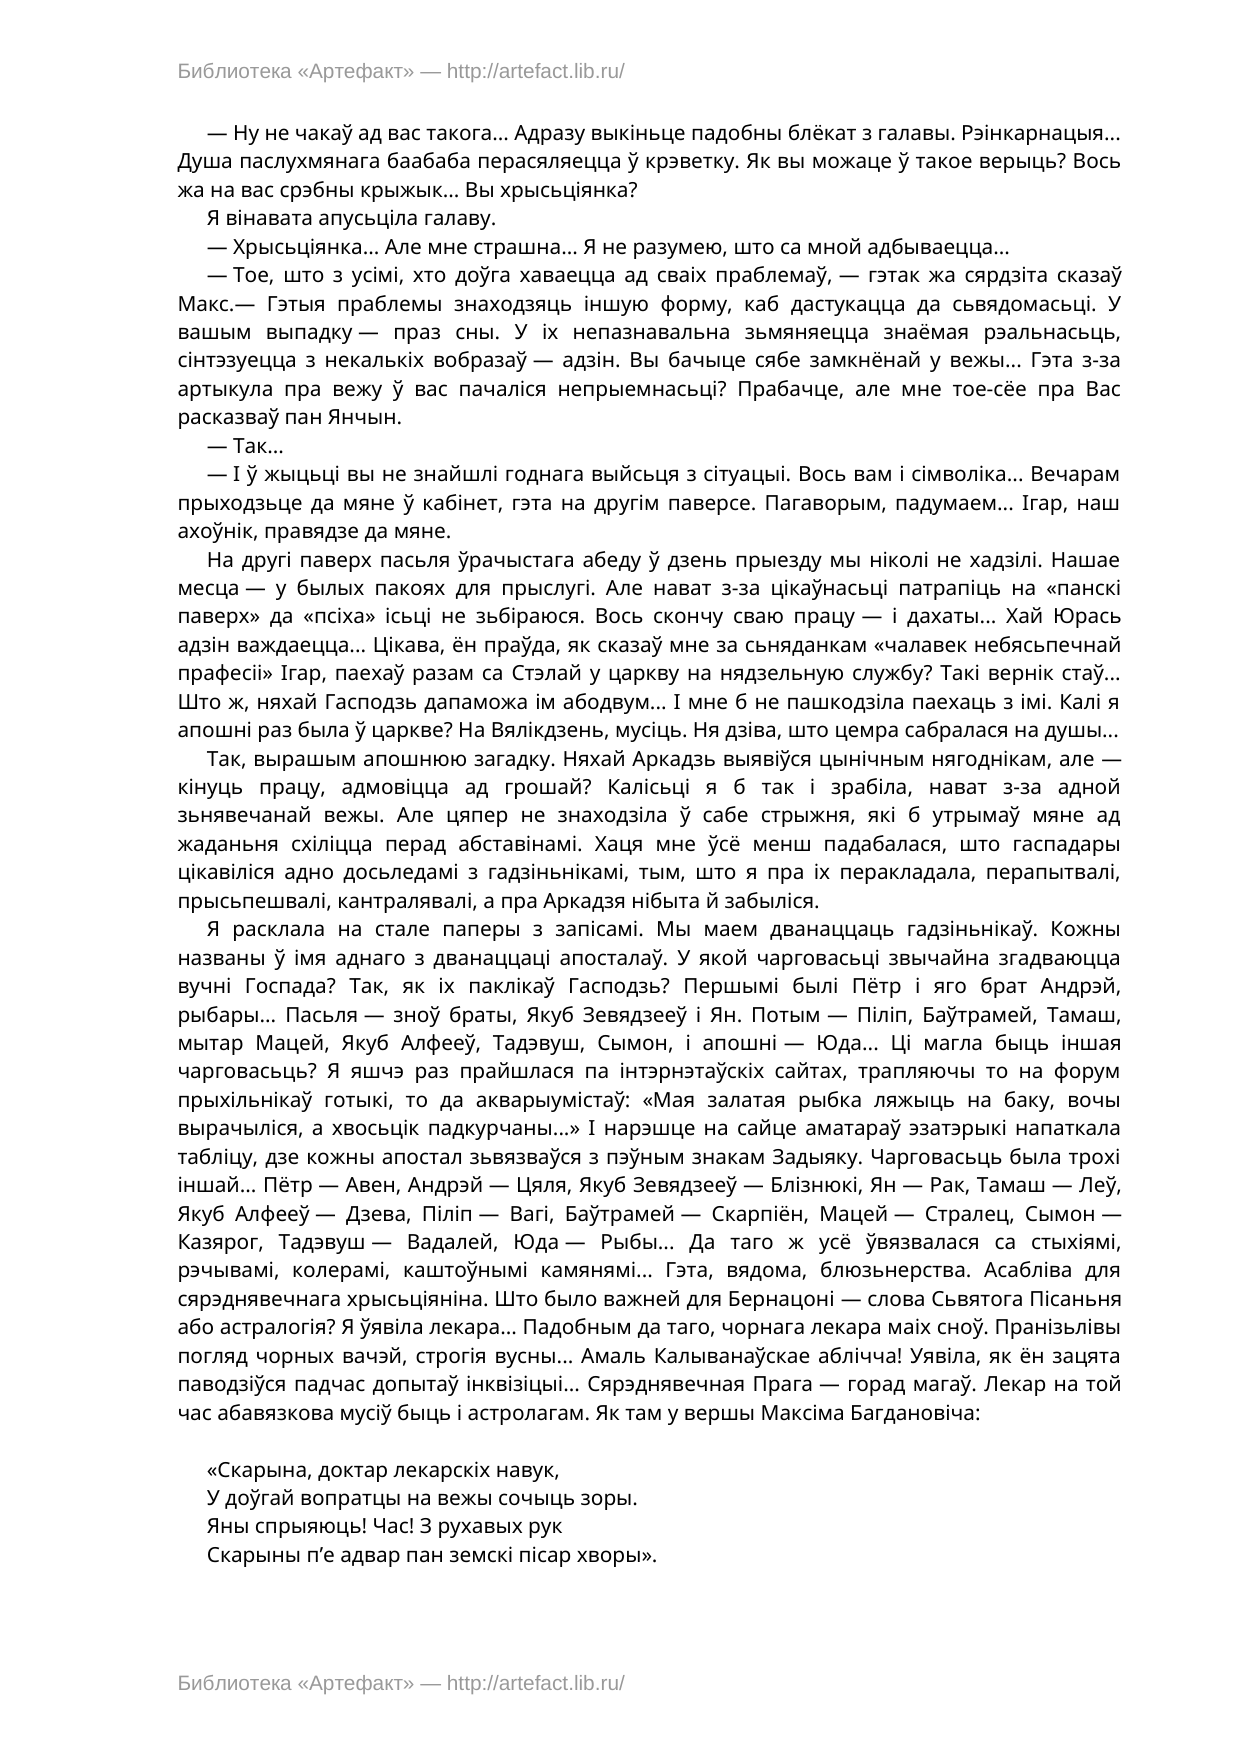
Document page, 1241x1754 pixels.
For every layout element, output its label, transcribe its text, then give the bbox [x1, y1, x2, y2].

text «Скарына, доктар лекарскіх навук, [177, 1455, 1122, 1483]
text Я вінавата апусьціла галаву. [177, 203, 1122, 232]
text — І ў жыцьці вы не знайшлі годнага выйсьця з сітуацыі. Вось вам і сімволіка... Вечарам прыходзьце да мяне ў кабінет, гэта на другім паверсе. Пагаворым, падумаем... Ігар, наш ахоўнік, правядзе да мяне. [177, 459, 1122, 545]
text На другі паверх пасьля ўрачыстага абеду ў дзень прыезду мы ніколі не хадзілі. Нашае месца — у былых пакоях для прыслугі. Але нават з-за цікаўнасьці патрапіць на «панскі паверх» да «псіха» ісьці не зьбіраюся. Вось скончу сваю працу — і дахаты... Хай Юрась адзін важдаецца... Цікава, ён праўда, як сказаў мне за сьняданкам «чалавек небясьпечнай прафесіі» Ігар, паехаў разам са Стэлай у царкву на нядзельную службу? Такі вернік стаў... Што ж, няхай Гасподзь дапаможа ім абодвум... І мне б не пашкодзіла паехаць з імі. Калі я апошні раз была ў царкве? На Вялікдзень, мусіць. Ня дзіва, што цемра сабралася на душы... [177, 545, 1122, 744]
text Яны спрыяюць! Час! З рухавых рук [177, 1512, 1122, 1540]
text — Ну не чакаў ад вас такога... Адразу выкіньце падобны блёкат з галавы. Рэінкарнацыя... Душа паслухмянага баабаба перасяляецца ў крэветку. Як вы можаце ў такое верыць? Вось жа на вас срэбны крыжык... Вы хрысьціянка? [177, 118, 1122, 203]
text Так, вырашым апошнюю загадку. Няхай Аркадзь выявіўся цынічным нягоднікам, але — кінуць працу, адмовіцца ад грошай? Калісьці я б так і зрабіла, нават з-за адной зьнявечанай вежы. Але цяпер не знаходзіла ў сабе стрыжня, які б утрымаў мяне ад жаданьня схіліцца перад абставінамі. Хаця мне ўсё менш падабалася, што гаспадары цікавіліся адно досьледамі з гадзіньнікамі, тым, што я пра іх перакладала, перапытвалі, прысьпешвалі, кантралявалі, а пра Аркадзя нібыта й забыліся. [177, 744, 1122, 914]
text Я расклала на стале паперы з запісамі. Мы маем дванаццаць гадзіньнікаў. Кожны названы ў імя аднаго з дванаццаці апосталаў. У якой чарговасьці звычайна згадваюцца вучні Госпада? Так, як іх паклікаў Гасподзь? Першымі былі Пётр і яго брат Андрэй, рыбары... Пасьля — зноў браты, Якуб Зевядзееў і Ян. Потым — Піліп, Баўтрамей, Тамаш, мытар Мацей, Якуб Алфееў, Тадэвуш, Сымон, і апошні — Юда... Ці магла быць іншая чарговасьць? Я яшчэ раз прайшлася па інтэрнэтаўскіх сайтах, трапляючы то на форум прыхільнікаў готыкі, то да акварыумістаў: «Мая залатая рыбка ляжыць на баку, вочы вырачыліся, а хвосьцік падкурчаны...» І нарэшце на сайце аматараў эзатэрыкі напаткала табліцу, дзе кожны апостал зьвязваўся з пэўным знакам Задыяку. Чарговасьць была трохі іншай... Пётр — Авен, Андрэй — Цяля, Якуб Зевядзееў — Блізнюкі, Ян — Рак, Тамаш — Леў, Якуб Алфееў — Дзева, Піліп — Вагі, Баўтрамей — Скарпіён, Мацей — Стралец, Сымон — Казярог, Тадэвуш — Вадалей, Юда — Рыбы... Да таго ж усё ўвязвалася са стыхіямі, рэчывамі, колерамі, каштоўнымі камянямі... Гэта, вядома, блюзьнерства. Асабліва для сярэднявечнага хрысьціяніна. Што было важней для Бернацоні — слова Сьвятога Пісаньня або астралогія? Я ўявіла лекара... Падобным да таго, чорнага лекара маіх сноў. Пранізьлівы погляд чорных вачэй, строгія вусны... Амаль Калыванаўскае аблічча! Уявіла, як ён зацята паводзіўся падчас допытаў інквізіцыі... Сярэднявечная Прага — горад магаў. Лекар на той час абавязкова мусіў быць і астролагам. Як там у вершы Максіма Багдановіча: [177, 914, 1122, 1426]
text — Тое, што з усімі, хто доўга хаваецца ад сваіх праблемаў, — гэтак жа сярдзіта сказаў Макс.— Гэтыя праблемы знаходзяць іншую форму, каб дастукацца да сьвядомасьці. У вашым выпадку — праз сны. У іх непазнавальна зьмяняецца знаёмая рэальнасьць, сінтэзуецца з некалькіх вобразаў — адзін. Вы бачыце сябе замкнёнай у вежы... Гэта з-за артыкула пра вежу ў вас пачаліся непрыемнасьці? Прабачце, але мне тое-сёе пра Вас расказваў пан Янчын. [177, 260, 1122, 431]
text У доўгай вопратцы на вежы сочыць зоры. [177, 1483, 1122, 1512]
text — Хрысьціянка... Але мне страшна... Я не разумею, што са мной адбываецца... [177, 232, 1122, 260]
text — Так... [177, 431, 1122, 459]
text Скарыны п’е адвар пан земскі пісар хворы». [177, 1540, 1122, 1568]
